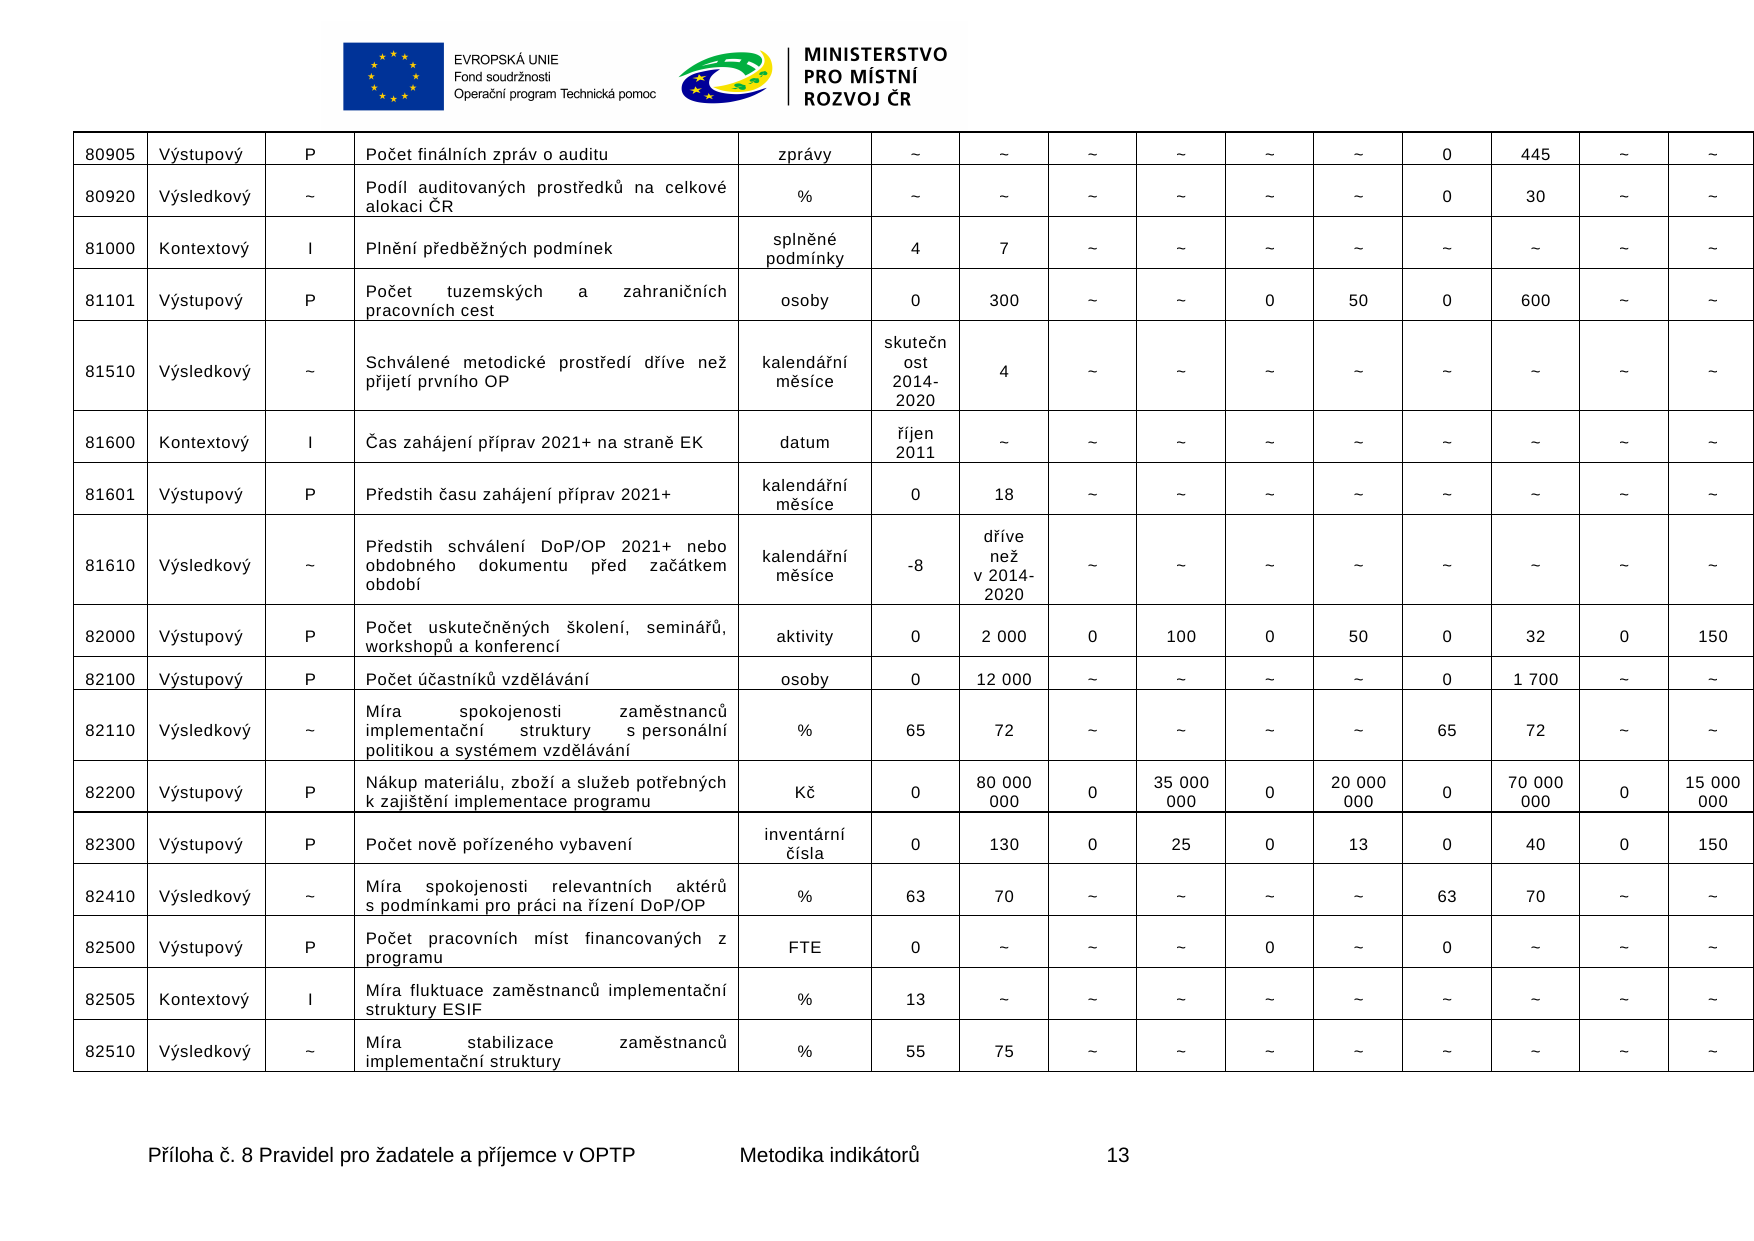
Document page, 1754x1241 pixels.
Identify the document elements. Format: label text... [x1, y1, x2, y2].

table_cell ~ [1669, 1020, 1753, 1071]
table_cell ~ [1669, 463, 1753, 514]
table_cell ~ [1669, 269, 1753, 320]
table_cell ~ [1226, 463, 1313, 514]
table_cell ~ [266, 515, 354, 604]
table_cell Míra spokojenosti zaměstnanců implementační struktury s personální politikou a systémem vzdělávání [355, 690, 738, 759]
table_cell ~ [1314, 968, 1402, 1019]
table_cell ~ [1314, 463, 1402, 514]
table_cell 150 [1669, 605, 1753, 656]
table_cell ~ [1314, 515, 1402, 604]
table_cell ~ [1669, 217, 1753, 268]
table_cell ~ [1226, 515, 1313, 604]
table_cell ~ [266, 864, 354, 915]
table_cell ~ [1314, 321, 1402, 410]
table_cell 50 [1314, 605, 1402, 656]
table_cell ~ [1049, 321, 1136, 410]
table_cell ~ [1226, 411, 1313, 462]
table_cell ~ [1492, 916, 1579, 967]
table_cell 0 [872, 605, 959, 656]
table_cell 80905 [74, 133, 147, 164]
table_cell ~ [1049, 411, 1136, 462]
table_cell splněné podmínky [739, 217, 871, 268]
table_cell 82300 [74, 813, 147, 863]
table_cell ~ [1137, 463, 1225, 514]
table_cell 82100 [74, 657, 147, 688]
table_cell skutečnost 2014-2020 [872, 321, 959, 410]
table_cell 82200 [74, 761, 147, 811]
table_cell 25 [1137, 813, 1225, 863]
table_cell 0 [1226, 761, 1313, 811]
table_cell Výstupový [148, 916, 265, 967]
table_cell ~ [1049, 916, 1136, 967]
table_cell 82510 [74, 1020, 147, 1071]
table_cell datum [739, 411, 871, 462]
table_cell 12 000 [960, 657, 1048, 688]
table_cell P [266, 761, 354, 811]
table_cell P [266, 813, 354, 863]
table_cell 20 000 000 [1314, 761, 1402, 811]
table_cell ~ [1314, 690, 1402, 759]
table_cell 13 [872, 968, 959, 1019]
table_cell 13 [1314, 813, 1402, 863]
table_cell 40 [1492, 813, 1579, 863]
table_cell Kč [739, 761, 871, 811]
table_cell 65 [872, 690, 959, 759]
table_cell 82505 [74, 968, 147, 1019]
table_cell 0 [1580, 605, 1668, 656]
table_cell ~ [1669, 864, 1753, 915]
table_cell 4 [872, 217, 959, 268]
table_cell Míra stabilizace zaměstnanců implementační struktury [355, 1020, 738, 1071]
table_cell ~ [1403, 463, 1491, 514]
table_cell 72 [1492, 690, 1579, 759]
table_cell 0 [1403, 916, 1491, 967]
table_cell ~ [1669, 515, 1753, 604]
table_cell I [266, 411, 354, 462]
table_cell ~ [1580, 165, 1668, 216]
table_cell 0 [1403, 657, 1491, 688]
table_cell osoby [739, 657, 871, 688]
table_cell ~ [1403, 1020, 1491, 1071]
table_cell ~ [1403, 968, 1491, 1019]
table_cell ~ [1137, 515, 1225, 604]
table_cell ~ [1580, 1020, 1668, 1071]
table_cell 100 [1137, 605, 1225, 656]
table_cell ~ [1580, 217, 1668, 268]
table_cell ~ [1137, 916, 1225, 967]
table_cell 0 [1049, 761, 1136, 811]
table_cell ~ [960, 411, 1048, 462]
table_cell inventární čísla [739, 813, 871, 863]
table_cell ~ [1137, 321, 1225, 410]
table_cell 70 000 000 [1492, 761, 1579, 811]
table_cell 0 [1580, 761, 1668, 811]
table_cell Výstupový [148, 133, 265, 164]
table_cell ~ [1580, 321, 1668, 410]
table_cell ~ [1492, 463, 1579, 514]
table_cell 63 [872, 864, 959, 915]
table_cell P [266, 605, 354, 656]
table_cell 82500 [74, 916, 147, 967]
table_cell % [739, 864, 871, 915]
table_cell Míra spokojenosti relevantních aktérů s podmínkami pro práci na řízení DoP/OP [355, 864, 738, 915]
table_cell ~ [1137, 133, 1225, 164]
table_cell P [266, 463, 354, 514]
table_cell 0 [1226, 605, 1313, 656]
table_cell 300 [960, 269, 1048, 320]
table_cell Předstih schválení DoP/OP 2021+ nebo obdobného dokumentu před začátkem období [355, 515, 738, 604]
table_cell FTE [739, 916, 871, 967]
table_cell 81610 [74, 515, 147, 604]
table_cell ~ [1049, 968, 1136, 1019]
table_cell ~ [1226, 690, 1313, 759]
table_cell 18 [960, 463, 1048, 514]
table_cell ~ [1580, 968, 1668, 1019]
table_cell ~ [1049, 515, 1136, 604]
table_cell ~ [1137, 269, 1225, 320]
table_cell Výstupový [148, 605, 265, 656]
table_cell kalendářní měsíce [739, 463, 871, 514]
table_cell 63 [1403, 864, 1491, 915]
table_cell ~ [960, 165, 1048, 216]
table_cell Kontextový [148, 411, 265, 462]
table_cell Schválené metodické prostředí dříve než přijetí prvního OP [355, 321, 738, 410]
table_cell ~ [1403, 411, 1491, 462]
table_cell 0 [1580, 813, 1668, 863]
table_cell Výstupový [148, 463, 265, 514]
table_cell I [266, 217, 354, 268]
table_cell -8 [872, 515, 959, 604]
table_cell ~ [1314, 217, 1402, 268]
table_cell říjen 2011 [872, 411, 959, 462]
table_cell 15 000 000 [1669, 761, 1753, 811]
table_cell Výsledkový [148, 165, 265, 216]
table_cell ~ [1137, 864, 1225, 915]
table_cell Kontextový [148, 217, 265, 268]
table_cell ~ [872, 165, 959, 216]
table_cell 65 [1403, 690, 1491, 759]
table_cell P [266, 657, 354, 688]
table_cell 0 [1403, 133, 1491, 164]
table_cell ~ [960, 916, 1048, 967]
table_cell Nákup materiálu, zboží a služeb potřebných k zajištění implementace programu [355, 761, 738, 811]
table_cell 0 [1226, 269, 1313, 320]
table_cell 0 [872, 916, 959, 967]
table_cell aktivity [739, 605, 871, 656]
table_cell Výsledkový [148, 690, 265, 759]
table_cell 30 [1492, 165, 1579, 216]
table_cell ~ [1137, 657, 1225, 688]
table_cell ~ [1580, 515, 1668, 604]
table_cell osoby [739, 269, 871, 320]
table_cell ~ [1049, 864, 1136, 915]
table_cell ~ [1226, 217, 1313, 268]
table_cell ~ [1669, 165, 1753, 216]
table_cell 0 [1049, 813, 1136, 863]
table_cell ~ [1580, 690, 1668, 759]
table_cell ~ [1049, 165, 1136, 216]
table_cell I [266, 968, 354, 1019]
table_cell Výsledkový [148, 864, 265, 915]
table_cell ~ [1403, 321, 1491, 410]
table_cell 0 [1403, 605, 1491, 656]
table_cell 0 [872, 269, 959, 320]
table_cell 0 [1403, 813, 1491, 863]
table_cell ~ [1049, 1020, 1136, 1071]
table_cell ~ [1226, 864, 1313, 915]
table_cell % [739, 165, 871, 216]
table_cell P [266, 269, 354, 320]
table_cell ~ [1226, 968, 1313, 1019]
table_cell ~ [872, 133, 959, 164]
table_cell 0 [1226, 916, 1313, 967]
table_cell ~ [1669, 657, 1753, 688]
table_cell 1 700 [1492, 657, 1579, 688]
table_cell 0 [872, 813, 959, 863]
table_cell ~ [1137, 165, 1225, 216]
table_cell % [739, 968, 871, 1019]
table_cell 72 [960, 690, 1048, 759]
table_cell 130 [960, 813, 1048, 863]
table_cell Výsledkový [148, 515, 265, 604]
table_cell ~ [1492, 217, 1579, 268]
table_cell Počet tuzemských a zahraničních pracovních cest [355, 269, 738, 320]
table_cell Podíl auditovaných prostředků na celkové alokaci ČR [355, 165, 738, 216]
table_cell 82110 [74, 690, 147, 759]
table_cell ~ [960, 133, 1048, 164]
table_cell 32 [1492, 605, 1579, 656]
table_cell Čas zahájení příprav 2021+ na straně EK [355, 411, 738, 462]
table_cell ~ [1669, 133, 1753, 164]
table_cell Výstupový [148, 657, 265, 688]
table_cell Výstupový [148, 269, 265, 320]
table_cell ~ [1049, 463, 1136, 514]
table_cell ~ [1403, 515, 1491, 604]
table_cell 81101 [74, 269, 147, 320]
table_cell zprávy [739, 133, 871, 164]
table_cell ~ [1314, 864, 1402, 915]
picture [321, 21, 969, 131]
table_cell 0 [872, 657, 959, 688]
table_cell 0 [1403, 269, 1491, 320]
table_cell ~ [1226, 1020, 1313, 1071]
table_cell ~ [1314, 657, 1402, 688]
table_cell ~ [1226, 657, 1313, 688]
table_cell 0 [1403, 165, 1491, 216]
table_cell 35 000 000 [1137, 761, 1225, 811]
table_cell ~ [1137, 411, 1225, 462]
table_cell Výstupový [148, 813, 265, 863]
table_cell 55 [872, 1020, 959, 1071]
table_cell Plnění předběžných podmínek [355, 217, 738, 268]
table_cell ~ [1492, 411, 1579, 462]
table_cell ~ [1580, 411, 1668, 462]
table_cell 70 [1492, 864, 1579, 915]
table_cell 0 [872, 761, 959, 811]
table_cell P [266, 133, 354, 164]
table_cell Počet pracovních míst financovaných z programu [355, 916, 738, 967]
table_cell ~ [1492, 321, 1579, 410]
table_cell ~ [1580, 133, 1668, 164]
table_cell ~ [1580, 864, 1668, 915]
table_cell Počet uskutečněných školení, seminářů, workshopů a konferencí [355, 605, 738, 656]
table_cell 2 000 [960, 605, 1048, 656]
table_cell ~ [1580, 463, 1668, 514]
table_cell ~ [1137, 690, 1225, 759]
table_cell ~ [1492, 968, 1579, 1019]
table_cell Výsledkový [148, 321, 265, 410]
table_cell ~ [1137, 968, 1225, 1019]
table_cell 0 [1049, 605, 1136, 656]
table_cell % [739, 1020, 871, 1071]
table_cell ~ [1049, 690, 1136, 759]
table_cell ~ [1403, 217, 1491, 268]
table_cell ~ [1669, 411, 1753, 462]
table_cell 82000 [74, 605, 147, 656]
table_cell 600 [1492, 269, 1579, 320]
table_cell dříve než v 2014-2020 [960, 515, 1048, 604]
table_cell kalendářní měsíce [739, 321, 871, 410]
table_cell ~ [1226, 321, 1313, 410]
table_cell ~ [1580, 657, 1668, 688]
table_cell Počet účastníků vzdělávání [355, 657, 738, 688]
table_cell 80 000 000 [960, 761, 1048, 811]
table_cell 0 [872, 463, 959, 514]
table_cell 4 [960, 321, 1048, 410]
table_cell Výstupový [148, 761, 265, 811]
table_cell ~ [1049, 133, 1136, 164]
table_cell 445 [1492, 133, 1579, 164]
table_cell P [266, 916, 354, 967]
table_cell ~ [1314, 133, 1402, 164]
table_cell ~ [1226, 133, 1313, 164]
table_cell ~ [1314, 916, 1402, 967]
table_cell 82410 [74, 864, 147, 915]
table_cell ~ [1137, 217, 1225, 268]
table_cell 50 [1314, 269, 1402, 320]
table_cell 7 [960, 217, 1048, 268]
table_cell ~ [1580, 269, 1668, 320]
table_cell 81600 [74, 411, 147, 462]
table_cell 80920 [74, 165, 147, 216]
table_cell 150 [1669, 813, 1753, 863]
table_cell ~ [1314, 165, 1402, 216]
table_cell Míra fluktuace zaměstnanců implementační struktury ESIF [355, 968, 738, 1019]
table_cell 0 [1226, 813, 1313, 863]
table_cell ~ [266, 165, 354, 216]
table_cell ~ [1580, 916, 1668, 967]
table_cell ~ [266, 1020, 354, 1071]
table_cell ~ [1049, 217, 1136, 268]
table_cell ~ [266, 690, 354, 759]
table_cell kalendářní měsíce [739, 515, 871, 604]
table_cell Počet nově pořízeného vybavení [355, 813, 738, 863]
table_cell ~ [1669, 968, 1753, 1019]
table_cell ~ [1492, 1020, 1579, 1071]
table_cell 81000 [74, 217, 147, 268]
table_cell ~ [1492, 515, 1579, 604]
table_cell ~ [1049, 269, 1136, 320]
table_cell Předstih času zahájení příprav 2021+ [355, 463, 738, 514]
table_cell ~ [1049, 657, 1136, 688]
table_cell 75 [960, 1020, 1048, 1071]
table_cell ~ [1314, 411, 1402, 462]
table_cell 0 [1403, 761, 1491, 811]
table_cell ~ [1669, 690, 1753, 759]
table_cell ~ [266, 321, 354, 410]
table_cell ~ [960, 968, 1048, 1019]
table_cell 81601 [74, 463, 147, 514]
table_cell ~ [1226, 165, 1313, 216]
table_cell ~ [1314, 1020, 1402, 1071]
table_cell 81510 [74, 321, 147, 410]
table_cell 70 [960, 864, 1048, 915]
table_cell Počet finálních zpráv o auditu [355, 133, 738, 164]
table_cell Kontextový [148, 968, 265, 1019]
table_cell ~ [1669, 916, 1753, 967]
table_cell ~ [1669, 321, 1753, 410]
table_cell Výsledkový [148, 1020, 265, 1071]
table_cell % [739, 690, 871, 759]
table_cell ~ [1137, 1020, 1225, 1071]
